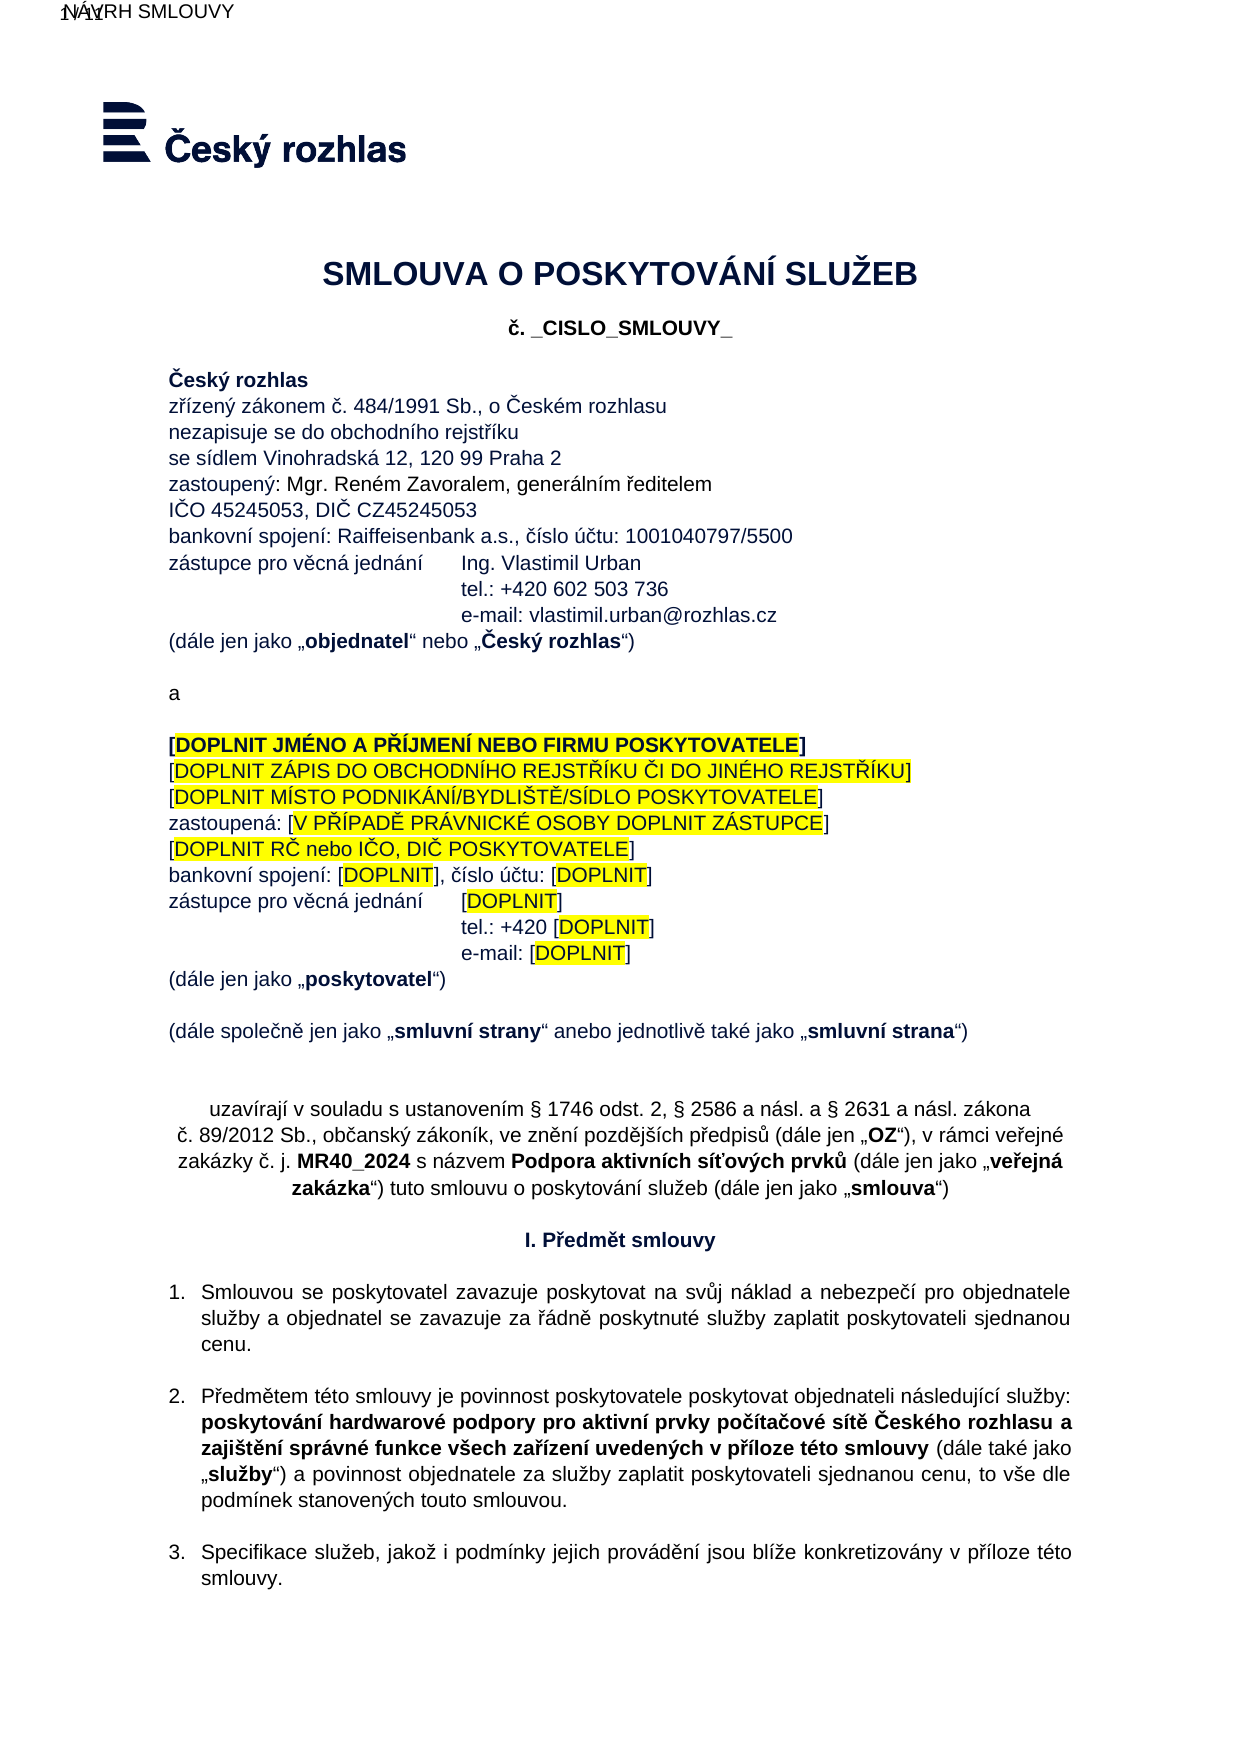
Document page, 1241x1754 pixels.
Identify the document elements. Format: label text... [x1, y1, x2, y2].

text [DOPLNIT JMÉNO A PŘÍJMENÍ NEBO FIRMU POSKYTOVATELE] [168, 731, 1072, 757]
text zástupce pro věcná jednání [DOPLNIT] [168, 888, 1072, 914]
text IČO 45245053, DIČ CZ45245053 [168, 497, 1072, 523]
text zřízený zákonem č. 484/1991 Sb., o Českém rozhlasu [168, 393, 1072, 419]
text bankovní spojení: Raiffeisenbank a.s., číslo účtu: 1001040797/5500 [168, 523, 1072, 549]
text uzavírají v souladu s ustanovením § 1746 odst. 2, § 2586 a násl. a § 2631 a násl. zákona č. 89/2012 Sb., občanský zákoník, ve znění pozdějších předpisů (dále jen „OZ“), v rámci veřejné zakázky č. j. MR40_2024 s názvem Podpora aktivních síťových prvků (dále jen jako „veřejná zakázka“) tuto smlouvu o poskytování služeb (dále jen jako „smlouva“) [168, 1096, 1072, 1200]
text nezapisuje se do obchodního rejstříku [168, 419, 1072, 445]
list Smlouvou se poskytovatel zavazuje poskytovat na svůj náklad a nebezpečí pro objednatele služby a objednatel se zavazuje za řádně poskytnuté služby zaplatit poskytovateli sjednanou cenu. [168, 1278, 1072, 1356]
text a [168, 679, 1072, 705]
text (dále společně jen jako „smluvní strany“ anebo jednotlivě také jako „smluvní strana“) [168, 1018, 1072, 1044]
text zastoupená: [V PŘÍPADĚ PRÁVNICKÉ OSOBY DOPLNIT ZÁSTUPCE] [168, 809, 1072, 836]
list Specifikace služeb, jakož i podmínky jejich provádění jsou blíže konkretizovány v příloze této smlouvy. [168, 1539, 1072, 1591]
text (dále jen jako „objednatel“ nebo „Český rozhlas“) [168, 627, 1072, 653]
text zástupce pro věcná jednání Ing. Vlastimil Urban [168, 549, 1072, 575]
text tel.: +420 [DOPLNIT] [168, 914, 1072, 940]
list Předmětem této smlouvy je povinnost poskytovatele poskytovat objednateli následující služby: poskytování hardwarové podpory pro aktivní prvky počítačové sítě Českého rozhlasu a zajištění správné funkce všech zařízení uvedených v příloze této smlouvy (dále také jako „služby“) a povinnost objednatele za služby zaplatit poskytovateli sjednanou cenu, to vše dle podmínek stanovených touto smlouvou. [168, 1382, 1072, 1513]
text e-mail: vlastimil.urban@rozhlas.cz [168, 601, 1072, 627]
text [DOPLNIT RČ nebo IČO, DIČ POSKYTOVATELE] [168, 836, 1072, 862]
picture [103, 102, 406, 168]
text Český rozhlas [168, 367, 1072, 393]
text zastoupený: Mgr. Reném Zavoralem, generálním ředitelem [168, 471, 1072, 497]
text (dále jen jako „poskytovatel“) [168, 966, 1072, 992]
text se sídlem Vinohradská 12, 120 99 Praha 2 [168, 445, 1072, 471]
subtitle Předmět smlouvy [168, 1226, 1072, 1252]
text bankovní spojení: [DOPLNIT], číslo účtu: [DOPLNIT] [168, 862, 1072, 888]
text tel.: +420 602 503 736 [168, 575, 1072, 601]
text č. _CISLO_SMLOUVY_ [168, 315, 1072, 341]
text e-mail: [DOPLNIT] [168, 940, 1072, 966]
text [DOPLNIT MÍSTO PODNIKÁNÍ/BYDLIŠTĚ/SÍDLO POSKYTOVATELE] [168, 783, 1072, 809]
title SMLOUVA O POSKYTOVÁNÍ SLUŽEB [168, 250, 1072, 294]
text [DOPLNIT ZÁPIS DO OBCHODNÍHO REJSTŘÍKU ČI DO JINÉHO REJSTŘÍKU] [168, 757, 1072, 783]
